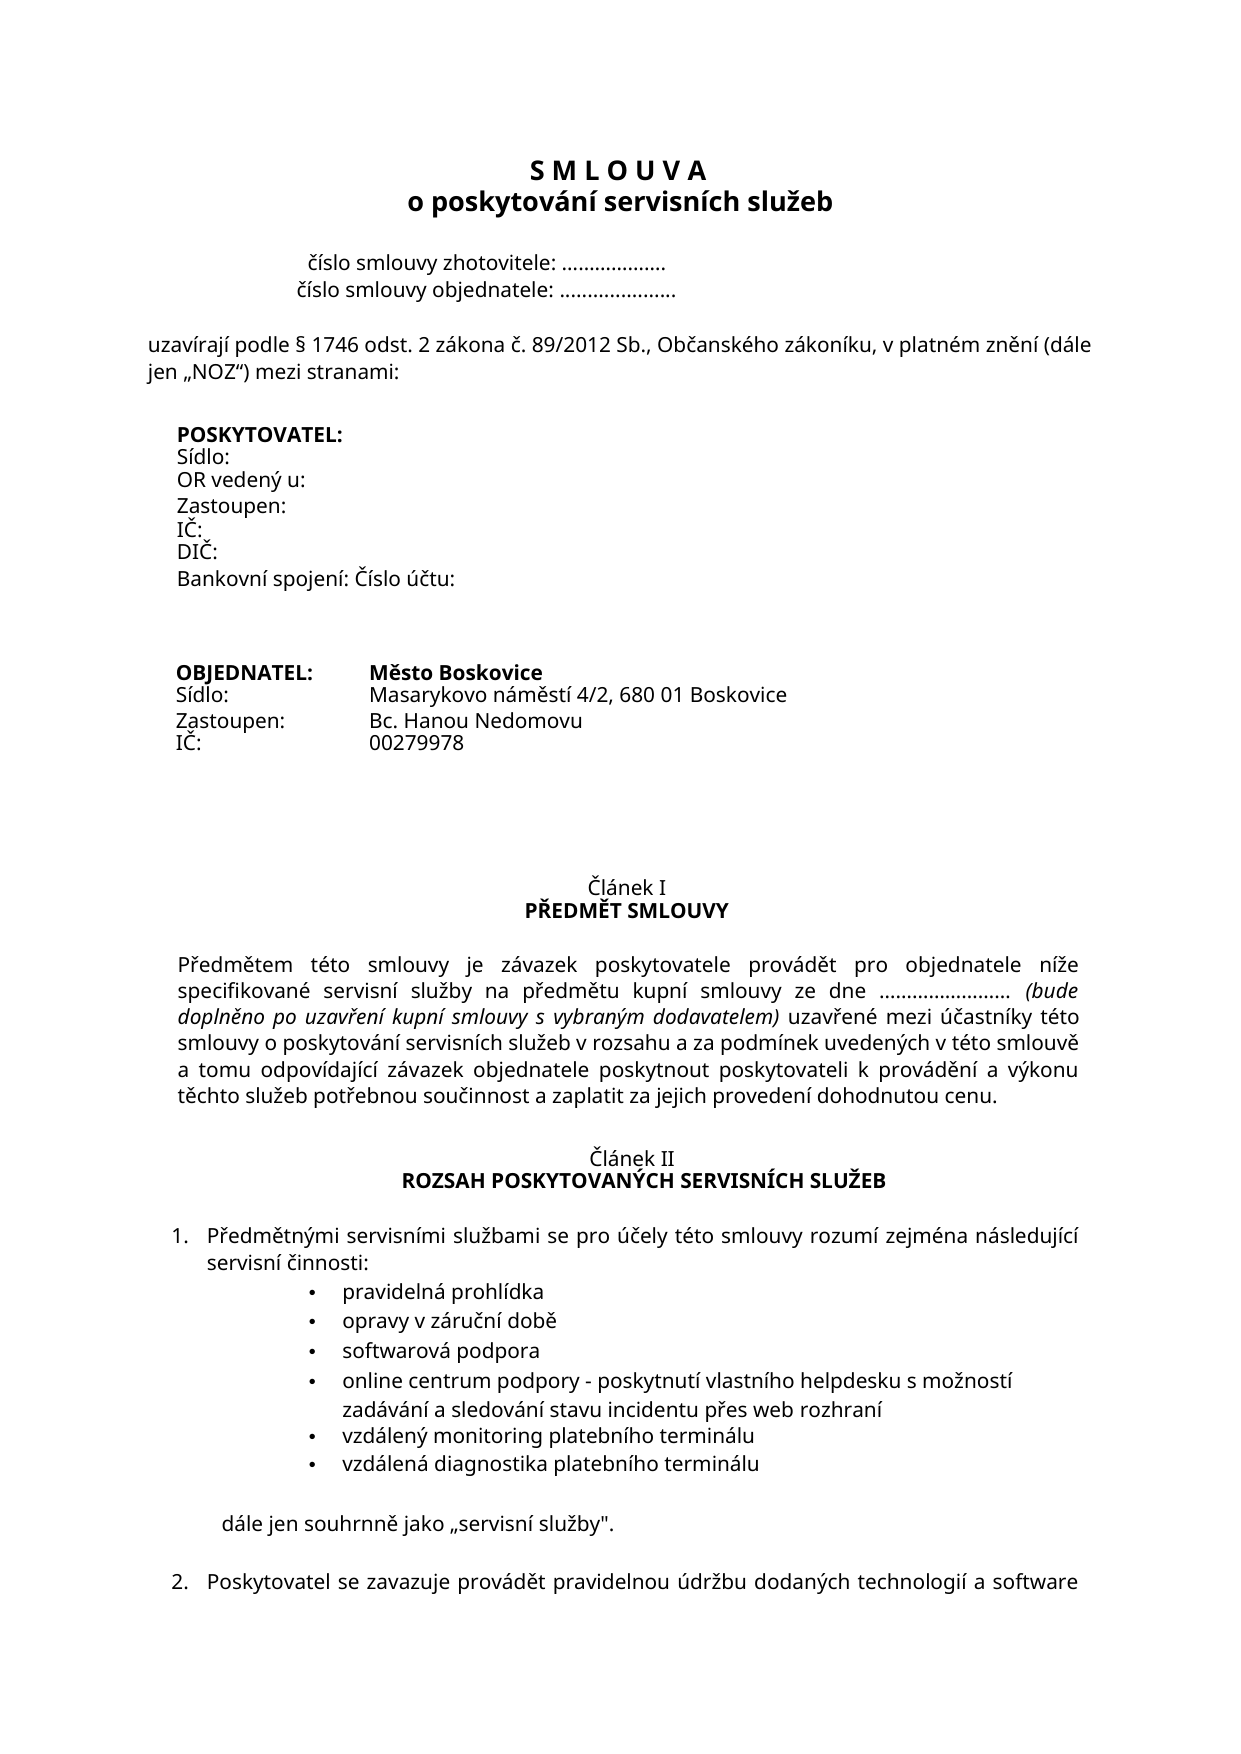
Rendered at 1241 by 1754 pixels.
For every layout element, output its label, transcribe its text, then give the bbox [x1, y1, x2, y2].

text Zastoupen: [177, 492, 1089, 519]
text Bankovní spojení: Číslo účtu: [177, 564, 1054, 592]
list vzdálená diagnostika platebního terminálu [252, 1449, 886, 1478]
subtitle OBJEDNATEL: Město Boskovice [176, 663, 1093, 685]
text OR vedený u: [177, 469, 1093, 492]
text Článek I [504, 878, 749, 900]
text IČ: 00279978 [176, 733, 1093, 755]
text Sídlo: [177, 447, 1093, 469]
text DIČ: [177, 542, 1093, 564]
text IČ: [177, 519, 1093, 542]
list online centrum podpory - poskytnutí vlastního helpdesku s možností zadávání a sledování stavu incidentu přes web rozhraní [309, 1366, 1021, 1424]
subtitle PŘEDMĚT SMLOUVY [504, 900, 749, 923]
text Článek II [504, 1148, 760, 1171]
text dále jen souhrnně jako „servisní služby". [207, 1509, 886, 1537]
list vzdálený monitoring platebního terminálu [309, 1425, 1093, 1448]
subtitle S M L O U V A [148, 156, 1088, 187]
list pravidelná prohlídka [309, 1277, 1093, 1305]
text o poskytování servisních služeb [148, 187, 1093, 217]
text Předmětem této smlouvy je závazek poskytovatele provádět pro objednatele níže specifikované servisní služby na předmětu kupní smlouvy ze dne …………………… (bude doplněno po uzavření kupní smlouvy s vybraným dodavatelem) uzavřené mezi účastníky této smlouvy o poskytování servisních služeb v rozsahu a za podmínek uvedených v této smlouvě a tomu odpovídající závazek objednatele poskytnout poskytovateli k provádění a výkonu těchto služeb potřebnou součinnost a zaplatit za jejich provedení dohodnutou cenu. [177, 952, 1080, 1109]
text Sídlo: Masarykovo náměstí 4/2, 680 01 Boskovice [176, 685, 1093, 707]
list opravy v záruční době [309, 1306, 1093, 1335]
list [171, 1568, 1080, 1595]
list softwarová podpora [309, 1336, 1093, 1364]
text číslo smlouvy zhotovitele: ………………. [148, 250, 826, 276]
text Zastoupen: Bc. Hanou Nedomovu [176, 707, 1088, 733]
text číslo smlouvy objednatele: ..................... [148, 276, 826, 302]
list Předmětnými servisními službami se pro účely této smlouvy rozumí zejména následující servisní činnosti: [171, 1222, 1080, 1277]
text uzavírají podle § 1746 odst. 2 zákona č. 89/2012 Sb., Občanského zákoníku, v platném znění (dále jen „NOZ“) mezi stranami: [148, 331, 1093, 386]
subtitle POSKYTOVATEL: [177, 424, 1093, 447]
subtitle ROZSAH POSKYTOVANÝCH SERVISNÍCH SLUŽEB [401, 1171, 1093, 1193]
